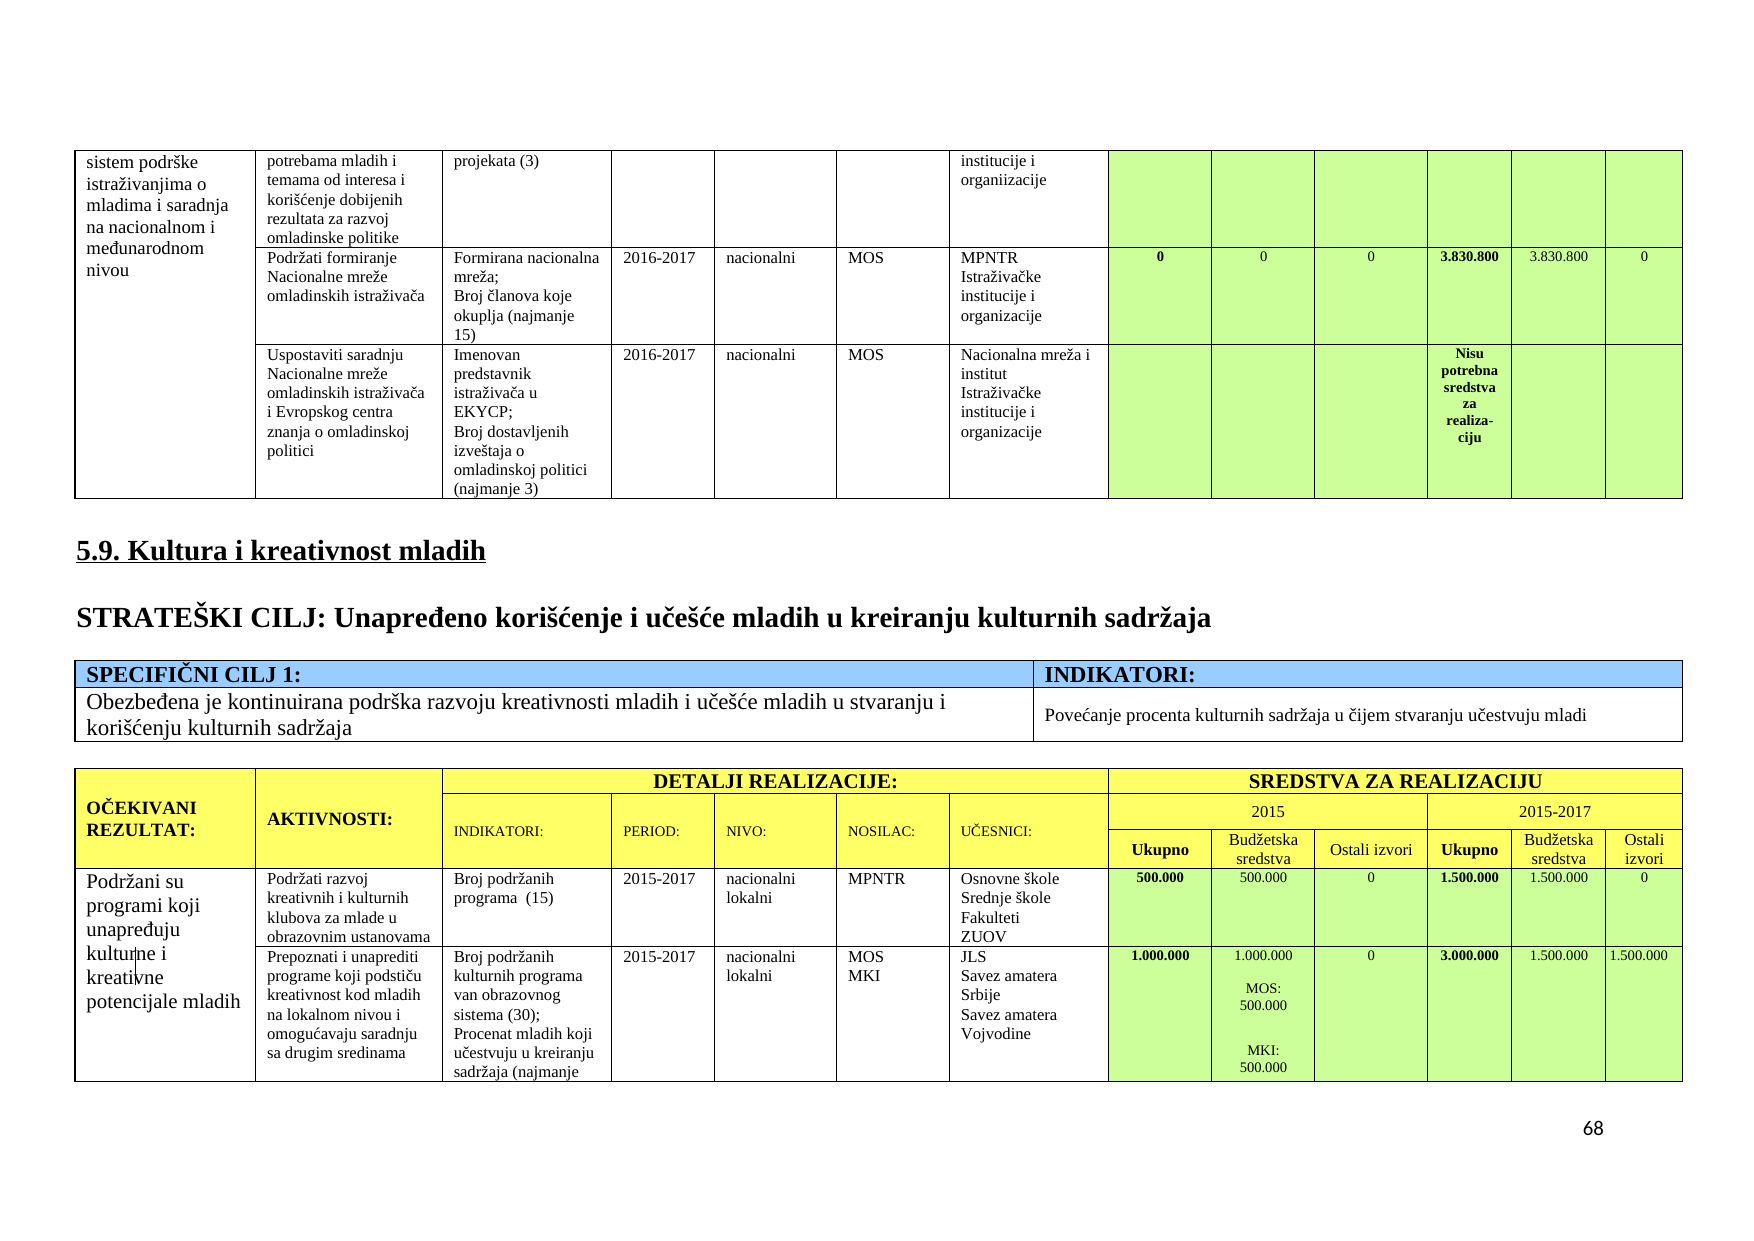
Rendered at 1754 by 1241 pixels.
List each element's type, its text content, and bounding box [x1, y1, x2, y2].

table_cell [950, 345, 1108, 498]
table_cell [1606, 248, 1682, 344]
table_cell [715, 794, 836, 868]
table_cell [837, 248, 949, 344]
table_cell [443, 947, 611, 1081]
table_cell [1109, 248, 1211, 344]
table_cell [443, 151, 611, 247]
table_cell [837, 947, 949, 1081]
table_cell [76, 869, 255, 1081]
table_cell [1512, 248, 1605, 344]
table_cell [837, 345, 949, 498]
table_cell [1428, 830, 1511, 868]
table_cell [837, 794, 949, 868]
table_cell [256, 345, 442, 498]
text STRATEŠKI CILJ: Unapređeno korišćenje i učešće mladih u kreiranju kulturnih sadržaja [76, 600, 1604, 633]
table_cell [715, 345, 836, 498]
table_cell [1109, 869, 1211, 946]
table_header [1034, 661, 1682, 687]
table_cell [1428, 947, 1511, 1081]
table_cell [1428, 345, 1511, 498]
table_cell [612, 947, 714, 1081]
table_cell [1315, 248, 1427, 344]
text 5.9. Kultura i kreativnost mladih [76, 533, 1604, 566]
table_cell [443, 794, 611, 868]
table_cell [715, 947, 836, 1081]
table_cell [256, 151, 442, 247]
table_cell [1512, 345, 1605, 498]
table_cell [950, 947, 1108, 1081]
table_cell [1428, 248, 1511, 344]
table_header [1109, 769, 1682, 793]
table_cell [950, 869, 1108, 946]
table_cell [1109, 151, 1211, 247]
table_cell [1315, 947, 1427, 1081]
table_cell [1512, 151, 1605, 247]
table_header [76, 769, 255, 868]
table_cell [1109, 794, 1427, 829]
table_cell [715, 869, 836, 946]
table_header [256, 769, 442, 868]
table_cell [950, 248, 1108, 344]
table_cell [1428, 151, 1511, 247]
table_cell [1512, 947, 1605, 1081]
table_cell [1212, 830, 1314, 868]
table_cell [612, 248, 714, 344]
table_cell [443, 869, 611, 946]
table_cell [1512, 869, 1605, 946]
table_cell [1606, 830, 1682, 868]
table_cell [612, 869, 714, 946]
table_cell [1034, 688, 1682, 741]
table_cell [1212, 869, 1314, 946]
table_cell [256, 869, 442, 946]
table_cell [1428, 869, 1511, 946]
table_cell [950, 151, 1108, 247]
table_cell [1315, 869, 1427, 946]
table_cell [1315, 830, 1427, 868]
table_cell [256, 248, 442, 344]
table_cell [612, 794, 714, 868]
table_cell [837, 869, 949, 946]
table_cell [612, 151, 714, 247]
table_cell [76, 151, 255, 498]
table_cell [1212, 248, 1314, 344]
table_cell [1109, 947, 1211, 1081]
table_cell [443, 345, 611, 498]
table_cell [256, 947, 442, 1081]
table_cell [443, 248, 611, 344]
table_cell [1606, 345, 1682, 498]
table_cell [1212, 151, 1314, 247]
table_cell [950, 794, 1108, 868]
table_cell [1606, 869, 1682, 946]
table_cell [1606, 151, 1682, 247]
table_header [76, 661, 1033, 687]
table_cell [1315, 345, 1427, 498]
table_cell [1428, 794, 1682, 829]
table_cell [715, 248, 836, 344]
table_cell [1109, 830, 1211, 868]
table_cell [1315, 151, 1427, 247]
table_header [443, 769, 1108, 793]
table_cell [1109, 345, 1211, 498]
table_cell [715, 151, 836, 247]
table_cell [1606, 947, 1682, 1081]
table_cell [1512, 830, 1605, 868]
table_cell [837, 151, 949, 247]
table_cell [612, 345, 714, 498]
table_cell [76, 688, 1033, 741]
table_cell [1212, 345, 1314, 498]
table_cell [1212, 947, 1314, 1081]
